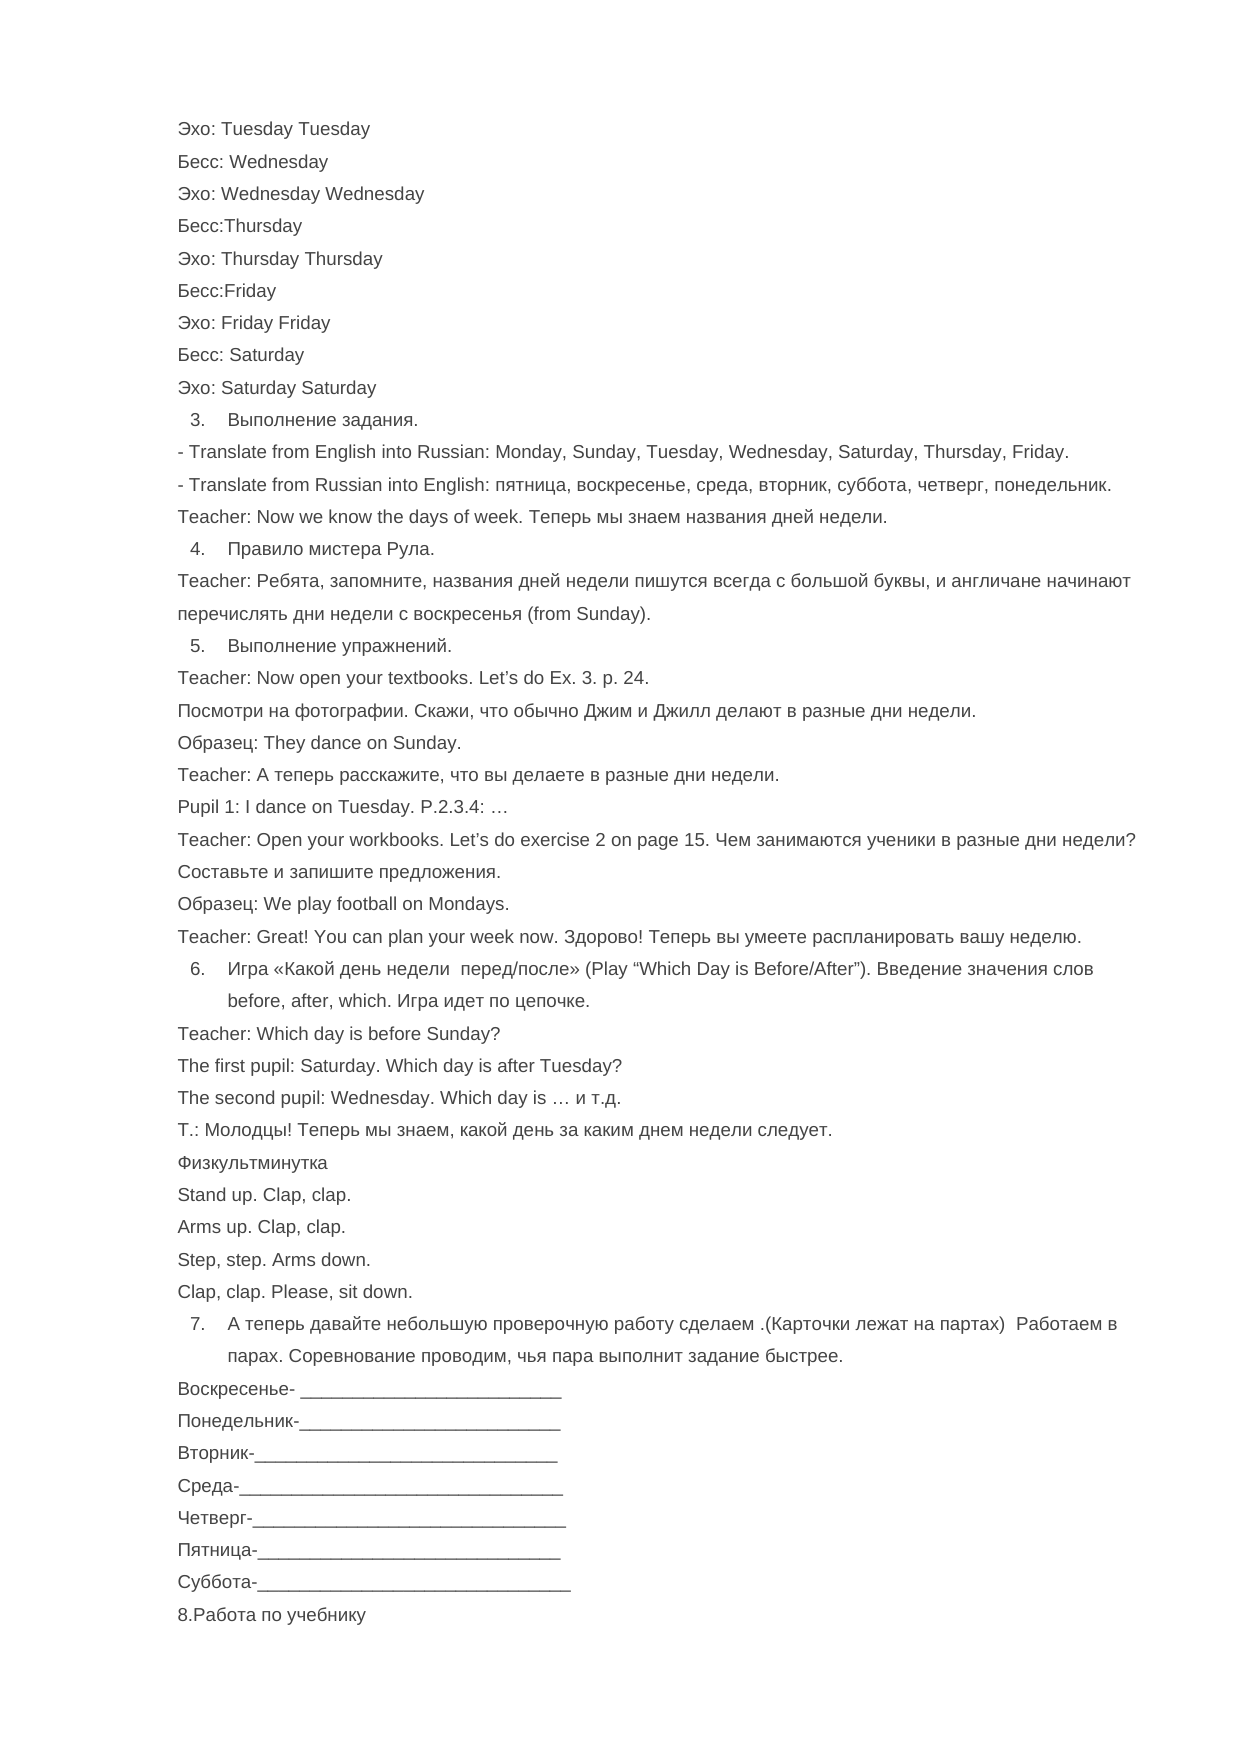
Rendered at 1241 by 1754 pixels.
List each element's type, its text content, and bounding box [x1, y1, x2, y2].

text Pupil 1: I dance on Tuesday. P.2.3.4: … [177, 796, 1152, 818]
text Teacher: Which day is before Sunday? [177, 1022, 1152, 1044]
text Эхо: Friday Friday [177, 312, 1152, 333]
text Arms up. Clap, clap. [177, 1216, 1152, 1238]
text Эхо: Wednesday Wednesday [177, 183, 1152, 204]
text Clap, clap. Please, sit down. [177, 1281, 1152, 1302]
text Teacher: Now we know the days of week. Теперь мы знаем названия дней недели. [177, 506, 1152, 527]
text Stand up. Clap, clap. [177, 1184, 1152, 1205]
text Т.: Молодцы! Теперь мы знаем, какой день за каким днем недели следует. [177, 1119, 1152, 1141]
text Образец: We play football on Mondays. [177, 893, 1152, 915]
text Teacher: Open your workbooks. Let’s do exercise 2 on page 15. Чем занимаются ученики в разные дни недели? Составьте и запишите предложения. [177, 828, 1152, 882]
text - Translate from Russian into English: пятница, воскресенье, среда, вторник, суббота, четверг, понедельник. [177, 473, 1152, 495]
text Понедельник-_________________________ [177, 1410, 1152, 1431]
text Среда-_______________________________ [177, 1474, 1152, 1496]
text Физкультминутка [177, 1151, 1152, 1173]
text The second pupil: Wednesday. Which day is … и т.д. [177, 1087, 1152, 1108]
text Суббота-______________________________ [177, 1571, 1152, 1593]
text Воскресенье- _________________________ [177, 1377, 1152, 1399]
text Бесс:Friday [177, 279, 1152, 301]
text Step, step. Arms down. [177, 1248, 1152, 1270]
text 8.Работа по учебнику [177, 1603, 1152, 1625]
list Правило мистера Рула. [190, 538, 1152, 559]
text Бесс: Saturday [177, 344, 1152, 366]
text Посмотри на фотографии. Скажи, что обычно Джим и Джилл делают в разные дни недели. [177, 699, 1152, 721]
text Teacher: Ребята, запомните, названия дней недели пишутся всегда с большой буквы, и англичане начинают перечислять дни недели с воскресенья (from Sunday). [177, 570, 1152, 624]
text Эхо: Tuesday Tuesday [177, 118, 1152, 140]
text Teacher: А теперь расскажите, что вы делаете в разные дни недели. [177, 764, 1152, 786]
list Выполнение упражнений. [190, 635, 1152, 656]
text Пятница-_____________________________ [177, 1539, 1152, 1561]
text - Translate from English into Russian: Monday, Sunday, Tuesday, Wednesday, Saturday, Thursday, Friday. [177, 441, 1152, 463]
text The first pupil: Saturday. Which day is after Tuesday? [177, 1054, 1152, 1076]
text Teacher: Great! You can plan your week now. Здорово! Теперь вы умеете распланировать вашу неделю. [177, 925, 1152, 947]
text Teacher: Now open your textbooks. Let’s do Ex. 3. p. 24. [177, 667, 1152, 689]
list Выполнение задания. [190, 409, 1152, 430]
list А теперь давайте небольшую проверочную работу сделаем .(Карточки лежат на партах) Работаем в парах. Соревнование проводим, чья пара выполнит задание быстрее. [190, 1313, 1152, 1367]
text Эхо: Thursday Thursday [177, 247, 1152, 269]
text Эхо: Saturday Saturday [177, 376, 1152, 398]
text Четверг-______________________________ [177, 1507, 1152, 1528]
text Вторник-_____________________________ [177, 1442, 1152, 1464]
text Образец: They dance on Sunday. [177, 732, 1152, 753]
text Бесс: Wednesday [177, 150, 1152, 172]
text Бесс:Thursday [177, 215, 1152, 237]
list Игра «Какой день недели перед/после» (Play “Which Day is Before/After”). Введение значения слов before, after, which. Игра идет по цепочке. [190, 958, 1152, 1012]
